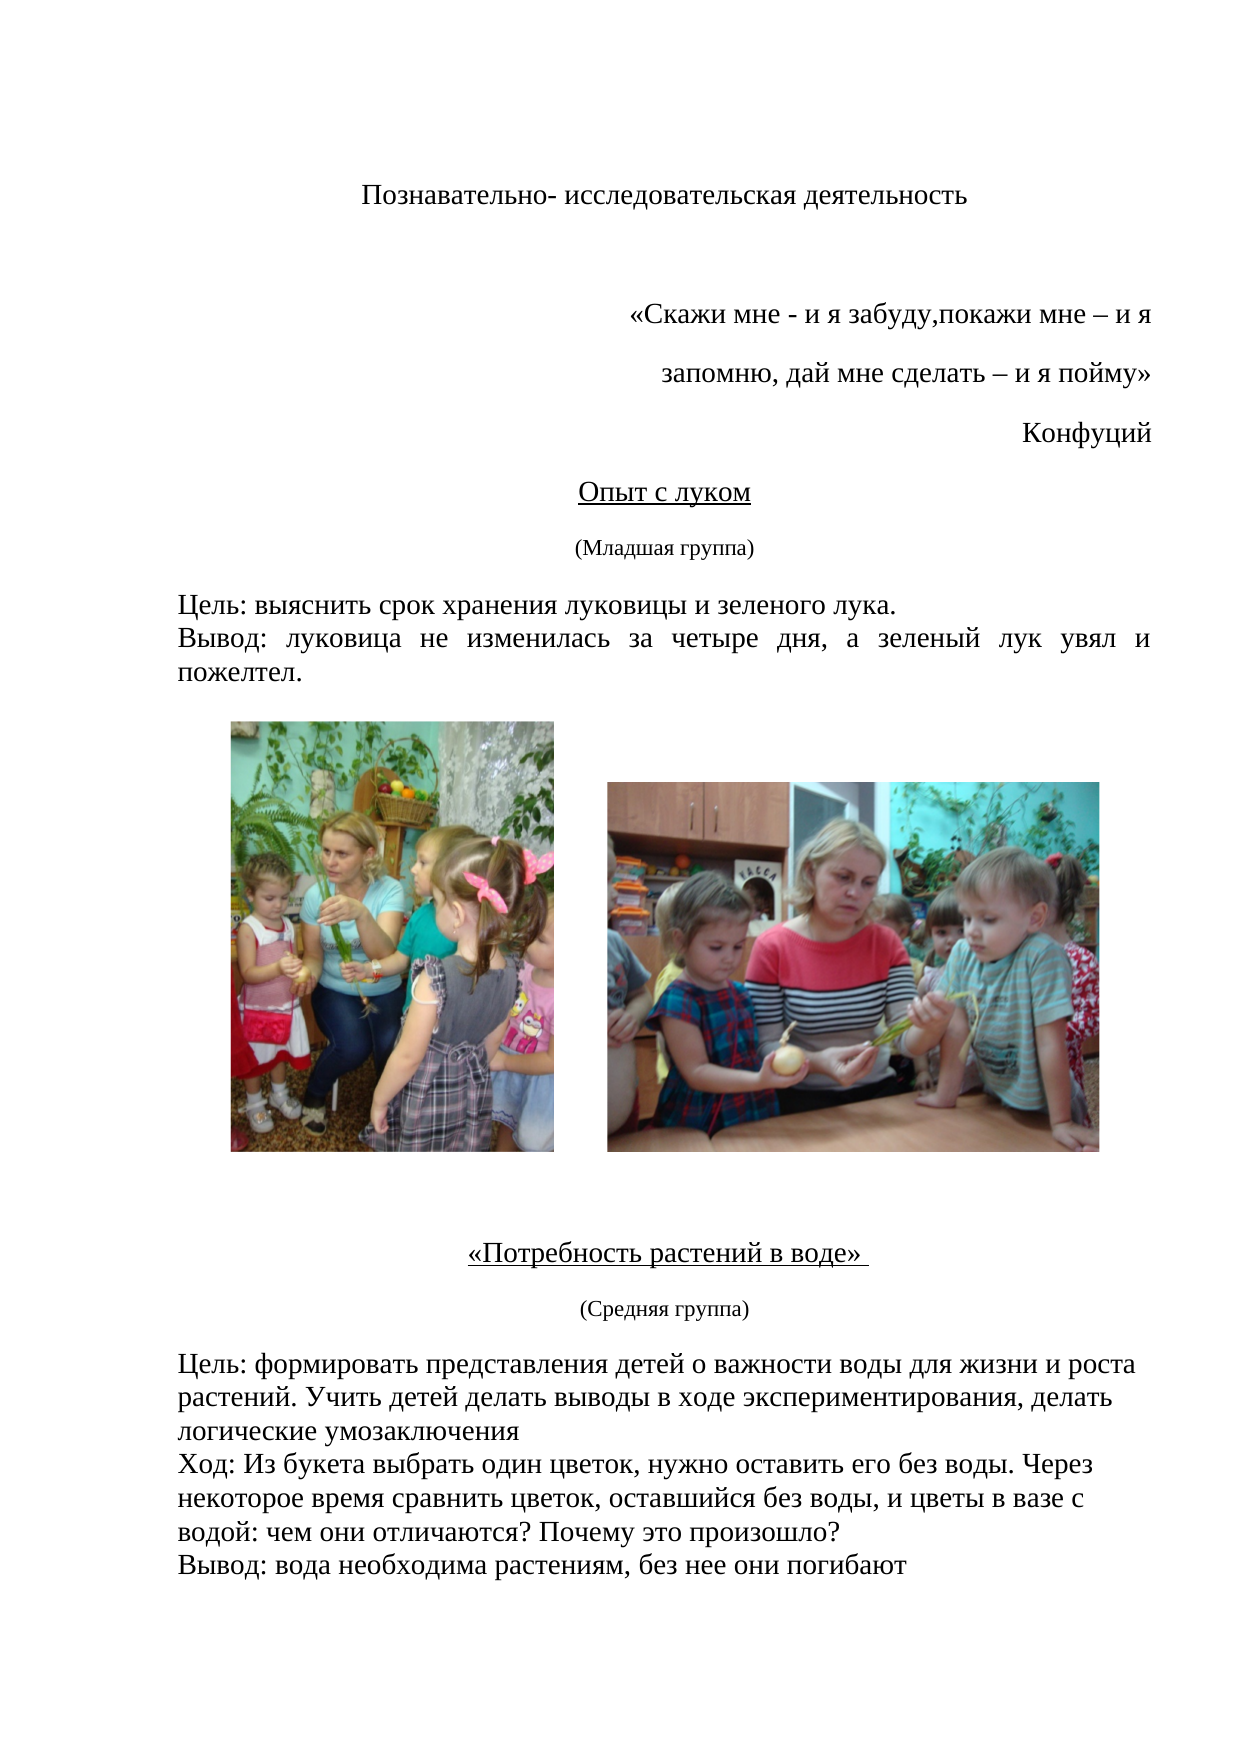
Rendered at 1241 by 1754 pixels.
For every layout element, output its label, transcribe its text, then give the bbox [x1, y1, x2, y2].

text Цель: выяснить срок хранения луковицы и зеленого лука. [177, 587, 1152, 621]
text Вывод: луковица не изменилась за четыре дня, а зеленый лук увял и пожелтел. [177, 621, 1152, 688]
text Познавательно- исследовательская деятельность [177, 177, 1152, 211]
text «Потребность растений в воде» [177, 1236, 1152, 1269]
text (Младшая группа) [177, 534, 1152, 561]
picture [607, 782, 1100, 1152]
text (Средняя группа) [177, 1295, 1152, 1321]
text Цель: формировать представления детей о важности воды для жизни и роста растений. Учить детей делать выводы в ходе экспериментирования, делать логические умозаключения [177, 1346, 1152, 1447]
picture [231, 722, 554, 1151]
text Вывод: вода необходима растениям, без нее они погибают [177, 1547, 1152, 1581]
text Ход: Из букета выбрать один цветок, нужно оставить его без воды. Через некоторое время сравнить цветок, оставшийся без воды, и цветы в вазе с водой: чем они отличаются? Почему это произошло? [177, 1447, 1152, 1547]
text Конфуций [177, 415, 1152, 448]
text «Скажи мне - и я забуду,покажи мне – и я [177, 296, 1152, 330]
text запомню, дай мне сделать – и я пойму» [177, 356, 1152, 389]
text Опыт с луком [177, 474, 1152, 508]
